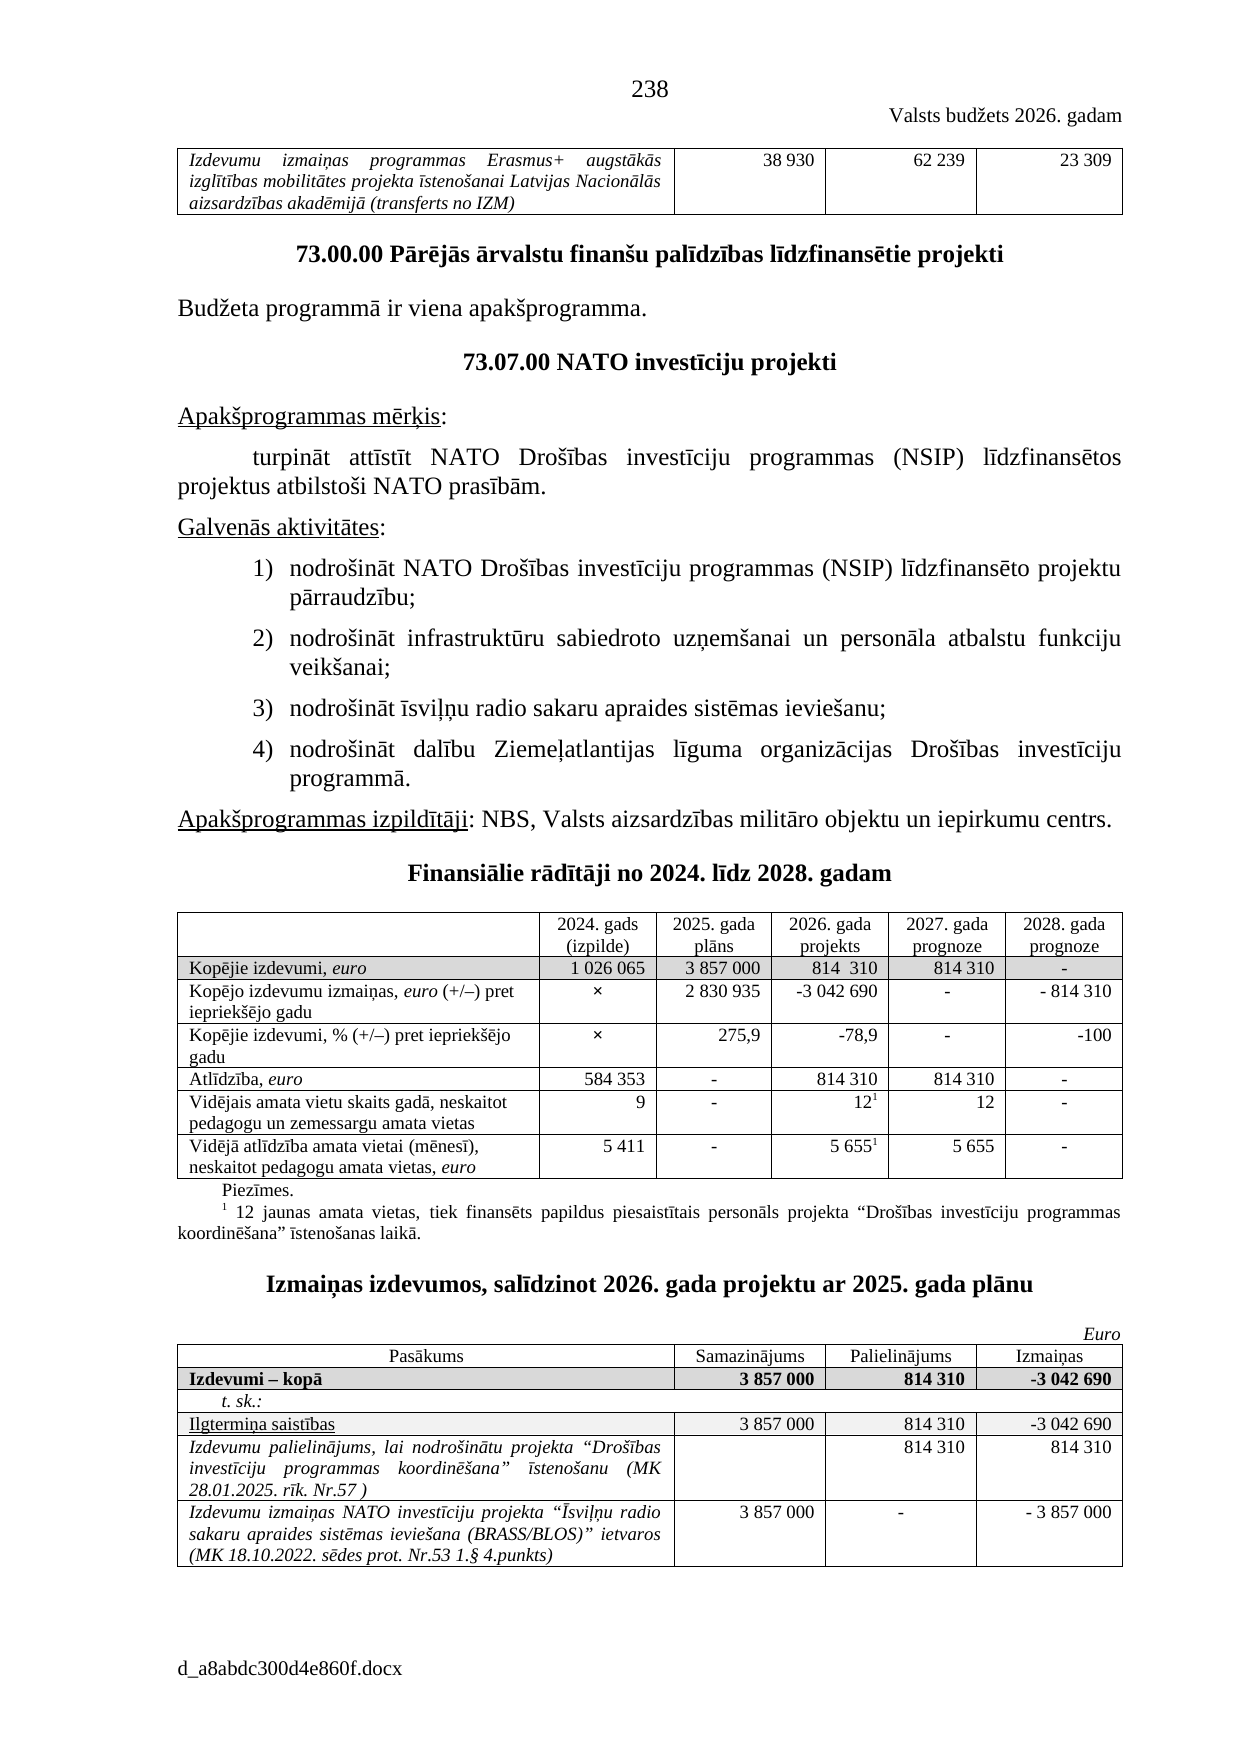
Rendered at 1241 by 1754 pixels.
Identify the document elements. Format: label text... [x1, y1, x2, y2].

table_cell 814 310 [826, 1413, 976, 1434]
table_header Palielinājums [826, 1345, 976, 1367]
table_cell Vidējā atlīdzība amata vietai (mēnesī), neskaitot pedagogu amata vietas, euro [178, 1135, 539, 1178]
list nodrošināt NATO Drošības investīciju programmas (NSIP) līdzfinansēto projektu pārraudzību; [252, 553, 1122, 611]
table_cell Kopējo izdevumu izmaiņas, euro (+/–) pret iepriekšējo gadu [178, 980, 539, 1023]
table_cell 5 411 [540, 1135, 656, 1178]
text Galvenās aktivitātes: [177, 512, 1122, 541]
text Budžeta programmā ir viena apakšprogramma. [177, 293, 1122, 322]
table_cell -78,9 [772, 1024, 888, 1067]
text 73.07.00 NATO investīciju projekti [177, 347, 1122, 376]
table_cell 3 857 000 [675, 1413, 825, 1434]
table_header 2025. gada plāns [657, 913, 771, 956]
table_cell -3 042 690 [772, 980, 888, 1023]
table_cell Vidējais amata vietu skaits gadā, neskaitot pedagogu un zemessargu amata vietas [178, 1091, 539, 1134]
table_cell 121 [772, 1091, 888, 1134]
table_cell Ilgtermiņa saistības [178, 1413, 674, 1434]
list nodrošināt infrastruktūru sabiedroto uzņemšanai un personāla atbalstu funkciju veikšanai; [252, 623, 1122, 681]
table_cell 12 [889, 1091, 1005, 1134]
table_header [178, 913, 539, 956]
table_header 2024. gads (izpilde) [540, 913, 656, 956]
text turpināt attīstīt NATO Drošības investīciju programmas (NSIP) līdzfinansētos projektus atbilstoši NATO prasībām. [177, 442, 1122, 499]
text Apakšprogrammas izpildītāji: NBS, Valsts aizsardzības militāro objektu un iepirkumu centrs. [177, 804, 1122, 833]
table_cell 814 310 [889, 957, 1005, 979]
table_cell Izdevumu palielinājums, lai nodrošinātu projekta “Drošības investīciju programmas koordinēšana” īstenošanu (MK 28.01.2025. rīk. Nr.57 ) [178, 1436, 674, 1500]
table_cell 38 930 [675, 149, 825, 213]
table_header 2027. gada prognoze [889, 913, 1005, 956]
table_cell 814 310 [889, 1068, 1005, 1090]
table_cell - [1006, 957, 1122, 979]
table_header Izmaiņas [977, 1345, 1122, 1367]
table_cell 5 655 [889, 1135, 1005, 1178]
table_cell × [540, 980, 656, 1023]
table_cell × [540, 1024, 656, 1067]
table_cell - [1006, 1091, 1122, 1134]
table_cell - [889, 1024, 1005, 1067]
list nodrošināt dalību Ziemeļatlantijas līguma organizācijas Drošības investīciju programmā. [252, 734, 1122, 792]
table_cell Izdevumu izmaiņas programmas Erasmus+ augstākās izglītības mobilitātes projekta īstenošanai Latvijas Nacionālās aizsardzības akadēmijā (transferts no IZM) [178, 149, 674, 213]
table_cell -3 042 690 [977, 1413, 1122, 1434]
table_header Samazinājums [675, 1345, 825, 1367]
table_cell - [657, 1068, 771, 1090]
table_cell [675, 1436, 825, 1500]
table_cell 814 310 [772, 1068, 888, 1090]
table_cell 814 310 [772, 957, 888, 979]
text Euro [177, 1322, 1122, 1344]
table_cell 1 026 065 [540, 957, 656, 979]
table_cell t. sk.: [178, 1390, 1122, 1412]
text Finansiālie rādītāji no 2024. līdz 2028. gadam [177, 858, 1122, 887]
text 1 12 jaunas amata vietas, tiek finansēts papildus piesaistītais personāls projekta “Drošības investīciju programmas koordinēšana” īstenošanas laikā. [177, 1201, 1122, 1244]
table_cell - [1006, 1068, 1122, 1090]
table_cell - [889, 980, 1005, 1023]
table_cell Atlīdzība, euro [178, 1068, 539, 1090]
table_cell 2 830 935 [657, 980, 771, 1023]
table_cell 814 310 [977, 1436, 1122, 1500]
table_cell 9 [540, 1091, 656, 1134]
table_cell - 3 857 000 [977, 1501, 1122, 1566]
table_cell Kopējie izdevumi, euro [178, 957, 539, 979]
table_header 2026. gada projekts [772, 913, 888, 956]
table_cell 3 857 000 [675, 1501, 825, 1566]
table_cell - [657, 1135, 771, 1178]
list nodrošināt īsviļņu radio sakaru apraides sistēmas ieviešanu; [252, 693, 1122, 722]
table_cell 3 857 000 [657, 957, 771, 979]
table_cell 584 353 [540, 1068, 656, 1090]
table_cell Izdevumu izmaiņas NATO investīciju projekta “Īsviļņu radio sakaru apraides sistēmas ieviešana (BRASS/BLOS)” ietvaros (MK 18.10.2022. sēdes prot. Nr.53 1.§ 4.punkts) [178, 1501, 674, 1566]
table_cell - [826, 1501, 976, 1566]
table_cell 814 310 [826, 1368, 976, 1389]
table_cell Kopējie izdevumi, % (+/–) pret iepriekšējo gadu [178, 1024, 539, 1067]
table_cell 62 239 [826, 149, 976, 213]
table_cell - [1006, 1135, 1122, 1178]
text Apakšprogrammas mērķis: [177, 401, 1122, 429]
table_header Pasākums [178, 1345, 674, 1367]
table_cell Izdevumi – kopā [178, 1368, 674, 1389]
text Izmaiņas izdevumos, salīdzinot 2026. gada projektu ar 2025. gada plānu [177, 1269, 1122, 1297]
table_cell 23 309 [977, 149, 1122, 213]
table_cell 275,9 [657, 1024, 771, 1067]
text 73.00.00 Pārējās ārvalstu finanšu palīdzības līdzfinansētie projekti [177, 239, 1122, 268]
table_cell 3 857 000 [675, 1368, 825, 1389]
table_cell -100 [1006, 1024, 1122, 1067]
table_cell 5 6551 [772, 1135, 888, 1178]
text Piezīmes. [177, 1179, 1122, 1201]
table_cell - 814 310 [1006, 980, 1122, 1023]
table_cell - [657, 1091, 771, 1134]
table_cell -3 042 690 [977, 1368, 1122, 1389]
table_cell 814 310 [826, 1436, 976, 1500]
table_header 2028. gada prognoze [1006, 913, 1122, 956]
